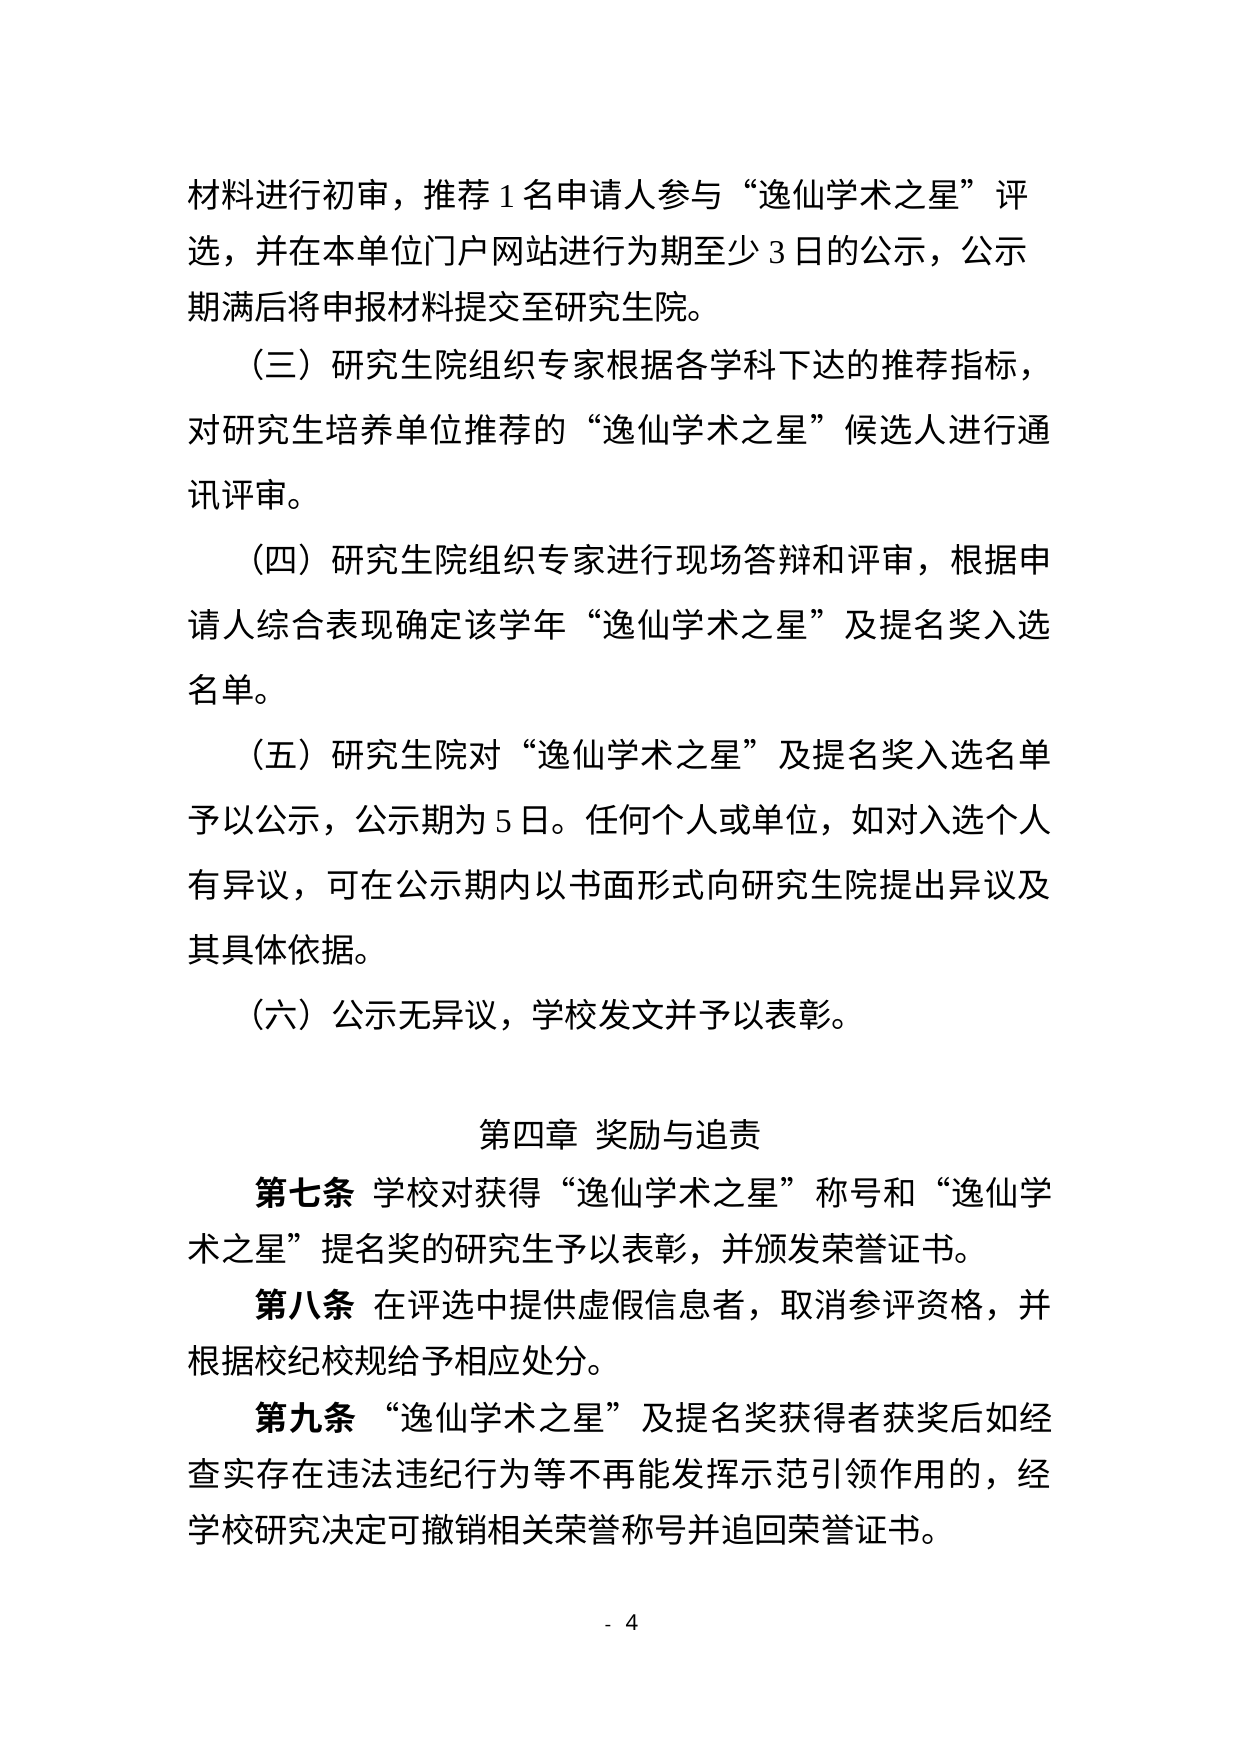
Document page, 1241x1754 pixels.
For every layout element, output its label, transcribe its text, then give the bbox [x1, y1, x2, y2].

list 研究生院组织专家进行现场答辩和评审，根据申请人综合表现确定该学年“逸仙学术之星”及提名奖入选名单。 [187, 526, 1053, 721]
list 研究生院组织专家根据各学科下达的推荐指标，对研究生培养单位推荐的“逸仙学术之星”候选人进行通讯评审。 [187, 331, 1053, 526]
text 第八条 在评选中提供虚假信息者，取消参评资格，并根据校纪校规给予相应处分。 [187, 1275, 1053, 1387]
list 第四章 奖励与追责 [187, 1104, 1053, 1162]
list 研究生院对“逸仙学术之星”及提名奖入选名单予以公示，公示期为5日。任何个人或单位，如对入选个人有异议，可在公示期内以书面形式向研究生院提出异议及其具体依据。 [187, 721, 1053, 981]
text 第九条 “逸仙学术之星”及提名奖获得者获奖后如经查实存在违法违纪行为等不再能发挥示范引领作用的，经学校研究决定可撤销相关荣誉称号并追回荣誉证书。 [187, 1387, 1053, 1556]
text 第七条 学校对获得“逸仙学术之星”称号和“逸仙学术之星”提名奖的研究生予以表彰，并颁发荣誉证书。 [187, 1162, 1053, 1275]
list 公示无异议，学校发文并予以表彰。 [187, 981, 1053, 1046]
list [187, 162, 1028, 331]
